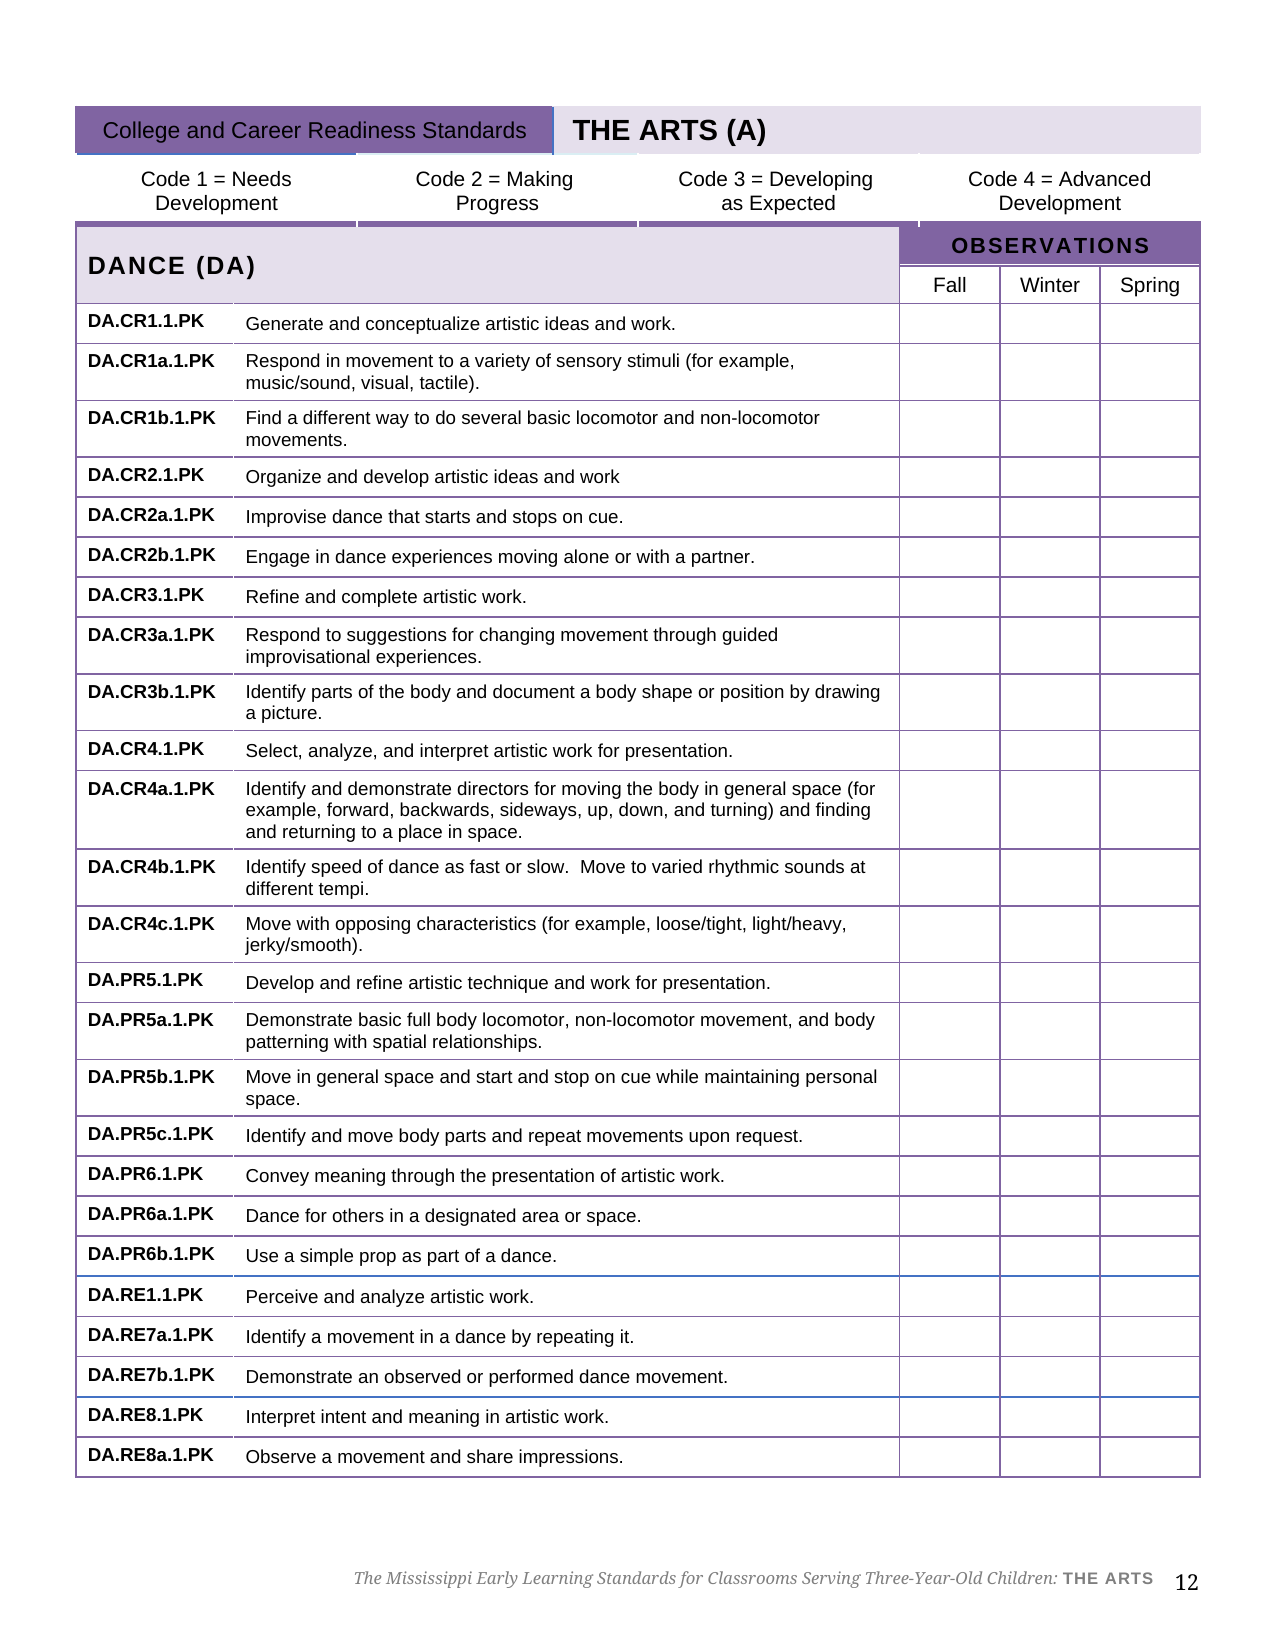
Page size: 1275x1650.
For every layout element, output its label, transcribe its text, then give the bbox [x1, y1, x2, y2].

table_cell [1101, 907, 1199, 962]
table_cell [1101, 1237, 1199, 1275]
table_cell [1001, 1003, 1099, 1058]
table_cell DA.CR2a.1.PK [77, 498, 233, 536]
table_cell DA.CR4c.1.PK [77, 907, 233, 962]
table_cell [1101, 618, 1199, 673]
table_cell [1101, 1357, 1199, 1396]
table_cell DA.CR4a.1.PK [77, 771, 233, 848]
table_cell Code 3 = Developing as Expected [639, 154, 918, 221]
table_cell Code 2 = Making Progress [358, 155, 637, 221]
table_cell [1001, 675, 1099, 730]
table_cell Respond in movement to a variety of sensory stimuli (for example, music/sound, visual, tactile). [234, 344, 899, 399]
table_cell Use a simple prop as part of a dance. [234, 1237, 899, 1275]
table_cell Improvise dance that starts and stops on cue. [234, 498, 899, 536]
table_cell Fall [900, 267, 999, 303]
table_header THE ARTS (A) [554, 107, 1199, 153]
table_cell Identify and move body parts and repeat movements upon request. [234, 1117, 899, 1155]
table_cell Winter [1001, 267, 1099, 303]
table_cell [1101, 850, 1199, 905]
table_cell DA.RE1.1.PK [77, 1277, 233, 1316]
table_cell Identify and demonstrate directors for moving the body in general space (for example, forward, backwards, sideways, up, down, and turning) and finding and returning to a place in space. [234, 771, 899, 848]
table_cell Engage in dance experiences moving alone or with a partner. [234, 538, 899, 576]
table_cell [900, 1003, 999, 1058]
table_cell DA.CR1a.1.PK [77, 344, 233, 399]
table_cell Code 4 = Advanced Development [920, 154, 1199, 221]
table_cell [900, 1237, 999, 1275]
table_cell DA.CR3.1.PK [77, 578, 233, 616]
table_cell Move with opposing characteristics (for example, loose/tight, light/heavy, jerky/smooth). [234, 907, 899, 962]
table_cell [1101, 1197, 1199, 1235]
table_cell [900, 1357, 999, 1396]
table_cell Interpret intent and meaning in artistic work. [234, 1398, 899, 1436]
table_cell [1001, 304, 1099, 343]
table_cell Generate and conceptualize artistic ideas and work. [234, 304, 899, 343]
table_cell [900, 538, 999, 576]
table_cell Refine and complete artistic work. [234, 578, 899, 616]
table_cell Find a different way to do several basic locomotor and non-locomotor movements. [234, 401, 899, 456]
table_cell [900, 1317, 999, 1356]
table_cell [1101, 1317, 1199, 1356]
table_cell [900, 963, 999, 1002]
table_cell DA.CR2.1.PK [77, 458, 233, 496]
table_cell Develop and refine artistic technique and work for presentation. [234, 963, 899, 1002]
table_cell [1101, 675, 1199, 730]
table_cell DA.CR4.1.PK [77, 731, 233, 770]
table_cell DA.RE8.1.PK [77, 1398, 233, 1436]
table_cell [1001, 850, 1099, 905]
table_cell [900, 498, 999, 536]
table_cell [1001, 1317, 1099, 1356]
table_cell DA.CR3b.1.PK [77, 675, 233, 730]
table_cell [1001, 1237, 1099, 1275]
table_cell [1001, 1060, 1099, 1115]
table_cell [1001, 1197, 1099, 1235]
table_cell [1001, 1357, 1099, 1396]
table_cell DA.PR6.1.PK [77, 1157, 233, 1195]
table_cell [900, 675, 999, 730]
table_cell [1101, 1277, 1199, 1316]
table_cell [1001, 538, 1099, 576]
table_cell [1001, 578, 1099, 616]
table_cell [1101, 1438, 1199, 1476]
table_cell DA.RE8a.1.PK [77, 1438, 233, 1476]
table_cell [1101, 401, 1199, 456]
table_cell [900, 304, 999, 343]
table_cell DA.PR5c.1.PK [77, 1117, 233, 1155]
table_cell [1101, 498, 1199, 536]
table_cell DA.PR6a.1.PK [77, 1197, 233, 1235]
table_cell Identify parts of the body and document a body shape or position by drawing a picture. [234, 675, 899, 730]
table_cell [900, 618, 999, 673]
table_cell [900, 1277, 999, 1316]
table_cell [1101, 771, 1199, 848]
table_cell [1001, 1157, 1099, 1195]
table_cell [900, 1197, 999, 1235]
table_cell Observe a movement and share impressions. [234, 1438, 899, 1476]
table_cell [900, 401, 999, 456]
table_cell [1101, 304, 1199, 343]
table_cell [900, 731, 999, 770]
table_cell [1001, 458, 1099, 496]
table_cell Perceive and analyze artistic work. [234, 1277, 899, 1316]
table_cell [1101, 963, 1199, 1002]
table_cell [1101, 1060, 1199, 1115]
table_cell Identify a movement in a dance by repeating it. [234, 1317, 899, 1356]
table_cell Move in general space and start and stop on cue while maintaining personal space. [234, 1060, 899, 1115]
table_cell DA.CR3a.1.PK [77, 618, 233, 673]
table_cell Demonstrate an observed or performed dance movement. [234, 1357, 899, 1396]
table_cell [1101, 458, 1199, 496]
table_cell DA.RE7b.1.PK [77, 1357, 233, 1396]
table_cell [1001, 731, 1099, 770]
table_cell Select, analyze, and interpret artistic work for presentation. [234, 731, 899, 770]
table_cell [1001, 963, 1099, 1002]
table_cell [1001, 401, 1099, 456]
table_cell [1001, 618, 1099, 673]
table_cell Spring [1101, 267, 1199, 303]
table_cell [1101, 538, 1199, 576]
table_cell OBSERVATIONS [900, 227, 1199, 264]
table_cell [1001, 344, 1099, 399]
table_cell Respond to suggestions for changing movement through guided improvisational experiences. [234, 618, 899, 673]
table_cell Convey meaning through the presentation of artistic work. [234, 1157, 899, 1195]
table_cell [900, 344, 999, 399]
table_cell [1101, 578, 1199, 616]
table_cell DA.CR1b.1.PK [77, 401, 233, 456]
table_cell Organize and develop artistic ideas and work [234, 458, 899, 496]
table_cell [1001, 907, 1099, 962]
table_cell [1101, 1117, 1199, 1155]
table_cell [900, 1060, 999, 1115]
table_cell [1001, 1398, 1099, 1436]
table_cell [900, 907, 999, 962]
table_cell [1101, 1157, 1199, 1195]
table_cell [900, 578, 999, 616]
table_cell Demonstrate basic full body locomotor, non-locomotor movement, and body patterning with spatial relationships. [234, 1003, 899, 1058]
table_cell DA.PR5a.1.PK [77, 1003, 233, 1058]
table_cell DA.RE7a.1.PK [77, 1317, 233, 1356]
table_cell [1001, 771, 1099, 848]
table_cell [900, 458, 999, 496]
table_cell DA.PR5b.1.PK [77, 1060, 233, 1115]
table_cell [900, 771, 999, 848]
table_cell [900, 1398, 999, 1436]
table_cell [1001, 1438, 1099, 1476]
table_cell [900, 1157, 999, 1195]
table_cell [1101, 344, 1199, 399]
table_cell DA.CR2b.1.PK [77, 538, 233, 576]
table_cell [1001, 1277, 1099, 1316]
table_cell [1101, 1398, 1199, 1436]
table_cell [1001, 498, 1099, 536]
table_cell [900, 1117, 999, 1155]
table_cell Dance for others in a designated area or space. [234, 1197, 899, 1235]
table_cell DANCE (DA) [77, 227, 899, 303]
table_cell [900, 1438, 999, 1476]
table_cell Code 1 = Needs Development [77, 155, 356, 221]
table_cell [900, 850, 999, 905]
table_cell Identify speed of dance as fast or slow. Move to varied rhythmic sounds at different tempi. [234, 850, 899, 905]
table_cell [1001, 1117, 1099, 1155]
table_header College and Career Readiness Standards [77, 107, 552, 153]
table_cell DA.CR1.1.PK [77, 304, 233, 343]
table_cell [1101, 1003, 1199, 1058]
table_cell [1101, 731, 1199, 770]
table_cell DA.PR5.1.PK [77, 963, 233, 1002]
table_cell DA.PR6b.1.PK [77, 1237, 233, 1275]
table_cell DA.CR4b.1.PK [77, 850, 233, 905]
